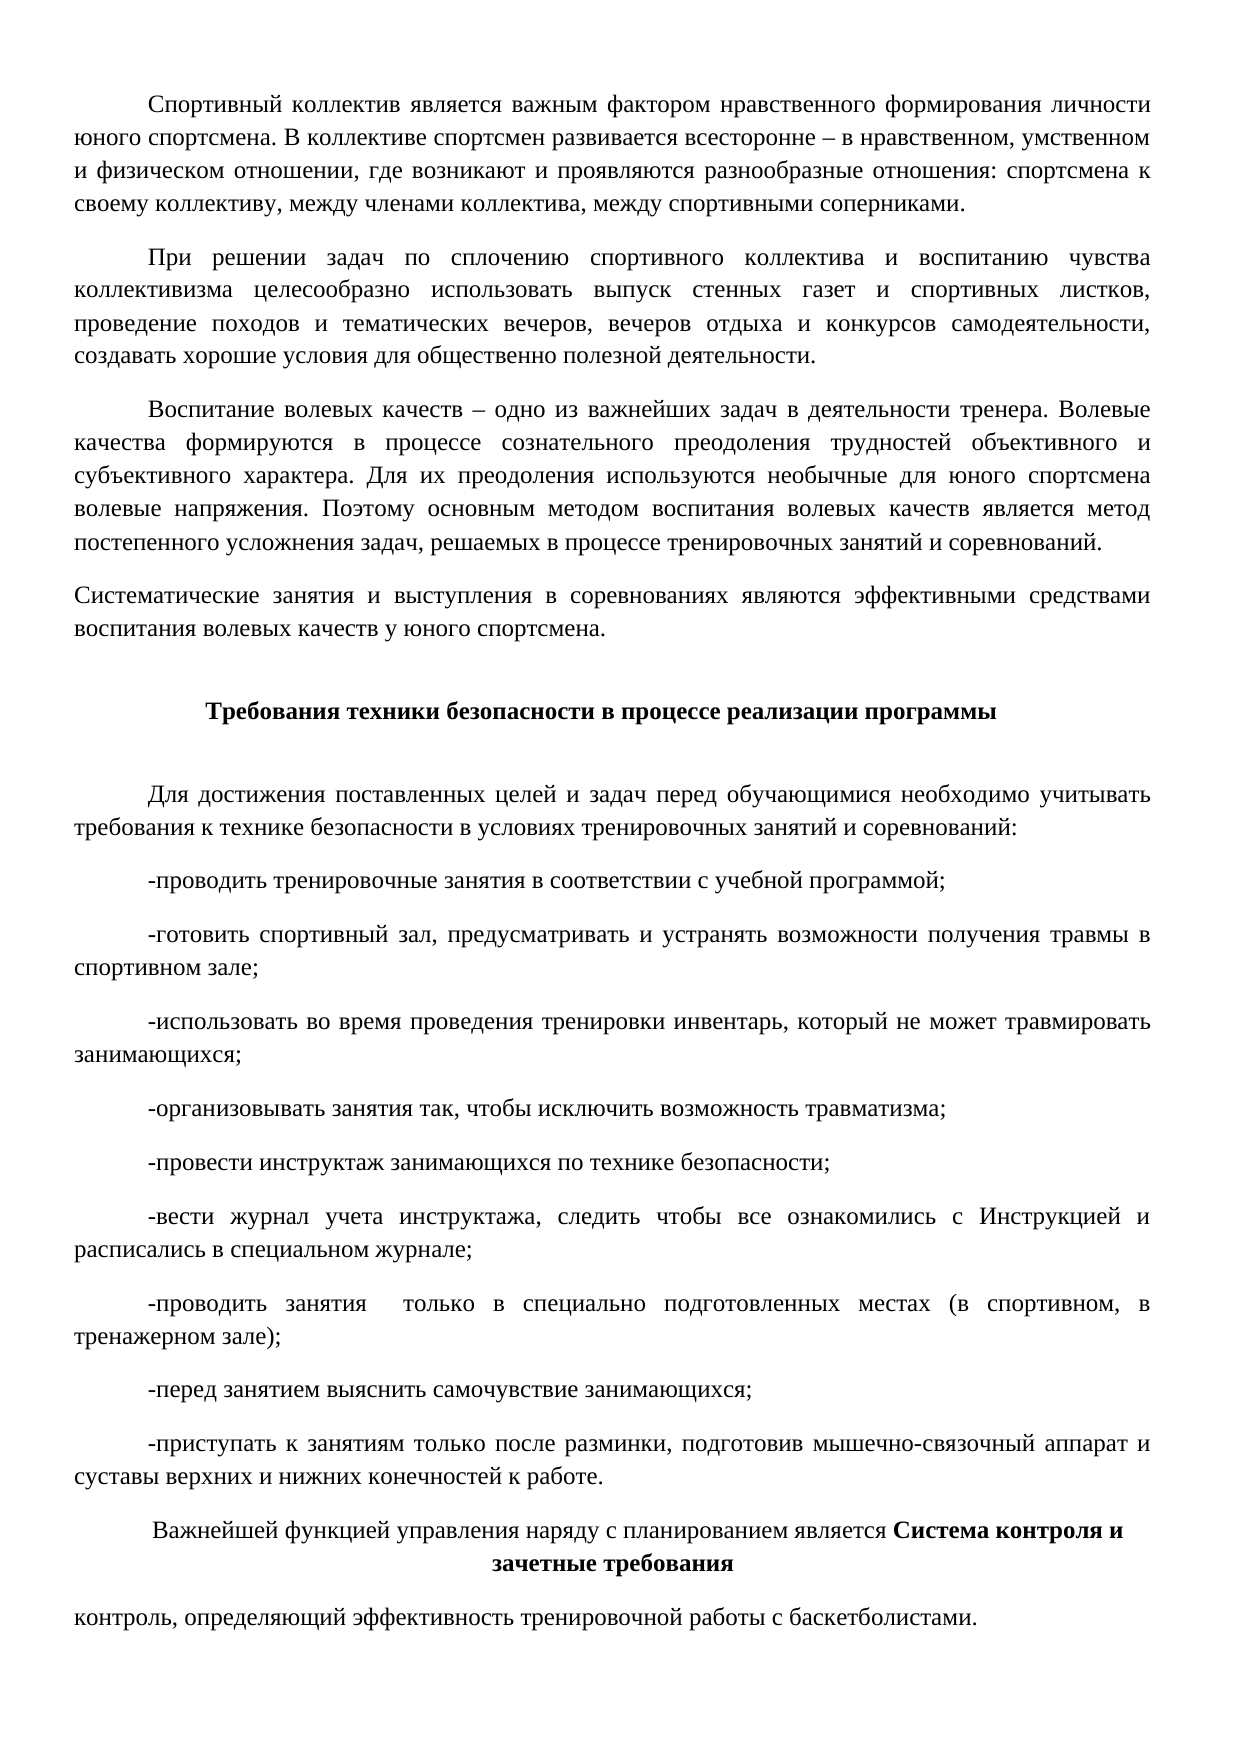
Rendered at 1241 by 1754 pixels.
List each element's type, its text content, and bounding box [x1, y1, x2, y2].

text -приступать к занятиям только после разминки, подготовив мышечно-связочный аппарат и суставы верхних и нижних конечностей к работе. [74, 1428, 1152, 1490]
text -организовывать занятия так, чтобы исключить возможность травматизма; [74, 1093, 1152, 1122]
text Воспитание волевых качеств – одно из важнейших задач в деятельности тренера. Волевые качества формируются в процессе сознательного преодоления трудностей объективного и субъективного характера. Для их преодоления используются необычные для юного спортсмена волевые напряжения. Поэтому основным методом воспитания волевых качеств является метод постепенного усложнения задач, решаемых в процессе тренировочных занятий и соревнований. [74, 394, 1152, 555]
text При решении задач по сплочению спортивного коллектива и воспитанию чувства коллективизма целесообразно использовать выпуск стенных газет и спортивных листков, проведение походов и тематических вечеров, вечеров отдыха и конкурсов самодеятельности, создавать хорошие условия для общественно полезной деятельности. [74, 242, 1152, 369]
text Для достижения поставленных целей и задач перед обучающимися необходимо учитывать требования к технике безопасности в условиях тренировочных занятий и соревнований: [74, 779, 1152, 840]
text Требования техники безопасности в процессе реализации программы [74, 696, 1152, 725]
text -использовать во время проведения тренировки инвентарь, который не может травмировать занимающихся; [74, 1006, 1152, 1068]
text Важнейшей функцией управления наряду с планированием является Система контроля и зачетные требования [74, 1515, 1152, 1577]
text Спортивный коллектив является важным фактором нравственного формирования личности юного спортсмена. В коллективе спортсмен развивается всесторонне – в нравственном, умственном и физическом отношении, где возникают и проявляются разнообразные отношения: спортсмена к своему коллективу, между членами коллектива, между спортивными соперниками. [74, 89, 1152, 216]
text -провести инструктаж занимающихся по технике безопасности; [74, 1147, 1152, 1176]
text -перед занятием выяснить самочувствие занимающихся; [74, 1374, 1152, 1403]
text контроль, определяющий эффективность тренировочной работы с баскетболистами. [74, 1602, 1152, 1631]
text -готовить спортивный зал, предусматривать и устранять возможности получения травмы в спортивном зале; [74, 919, 1152, 981]
text -проводить занятия только в специально подготовленных местах (в спортивном, в тренажерном зале); [74, 1288, 1152, 1349]
text -проводить тренировочные занятия в соответствии с учебной программой; [74, 866, 1152, 894]
text -вести журнал учета инструктажа, следить чтобы все ознакомились с Инструкцией и расписались в специальном журнале; [74, 1201, 1152, 1263]
text Систематические занятия и выступления в соревнованиях являются эффективными средствами воспитания волевых качеств у юного спортсмена. [74, 580, 1152, 642]
